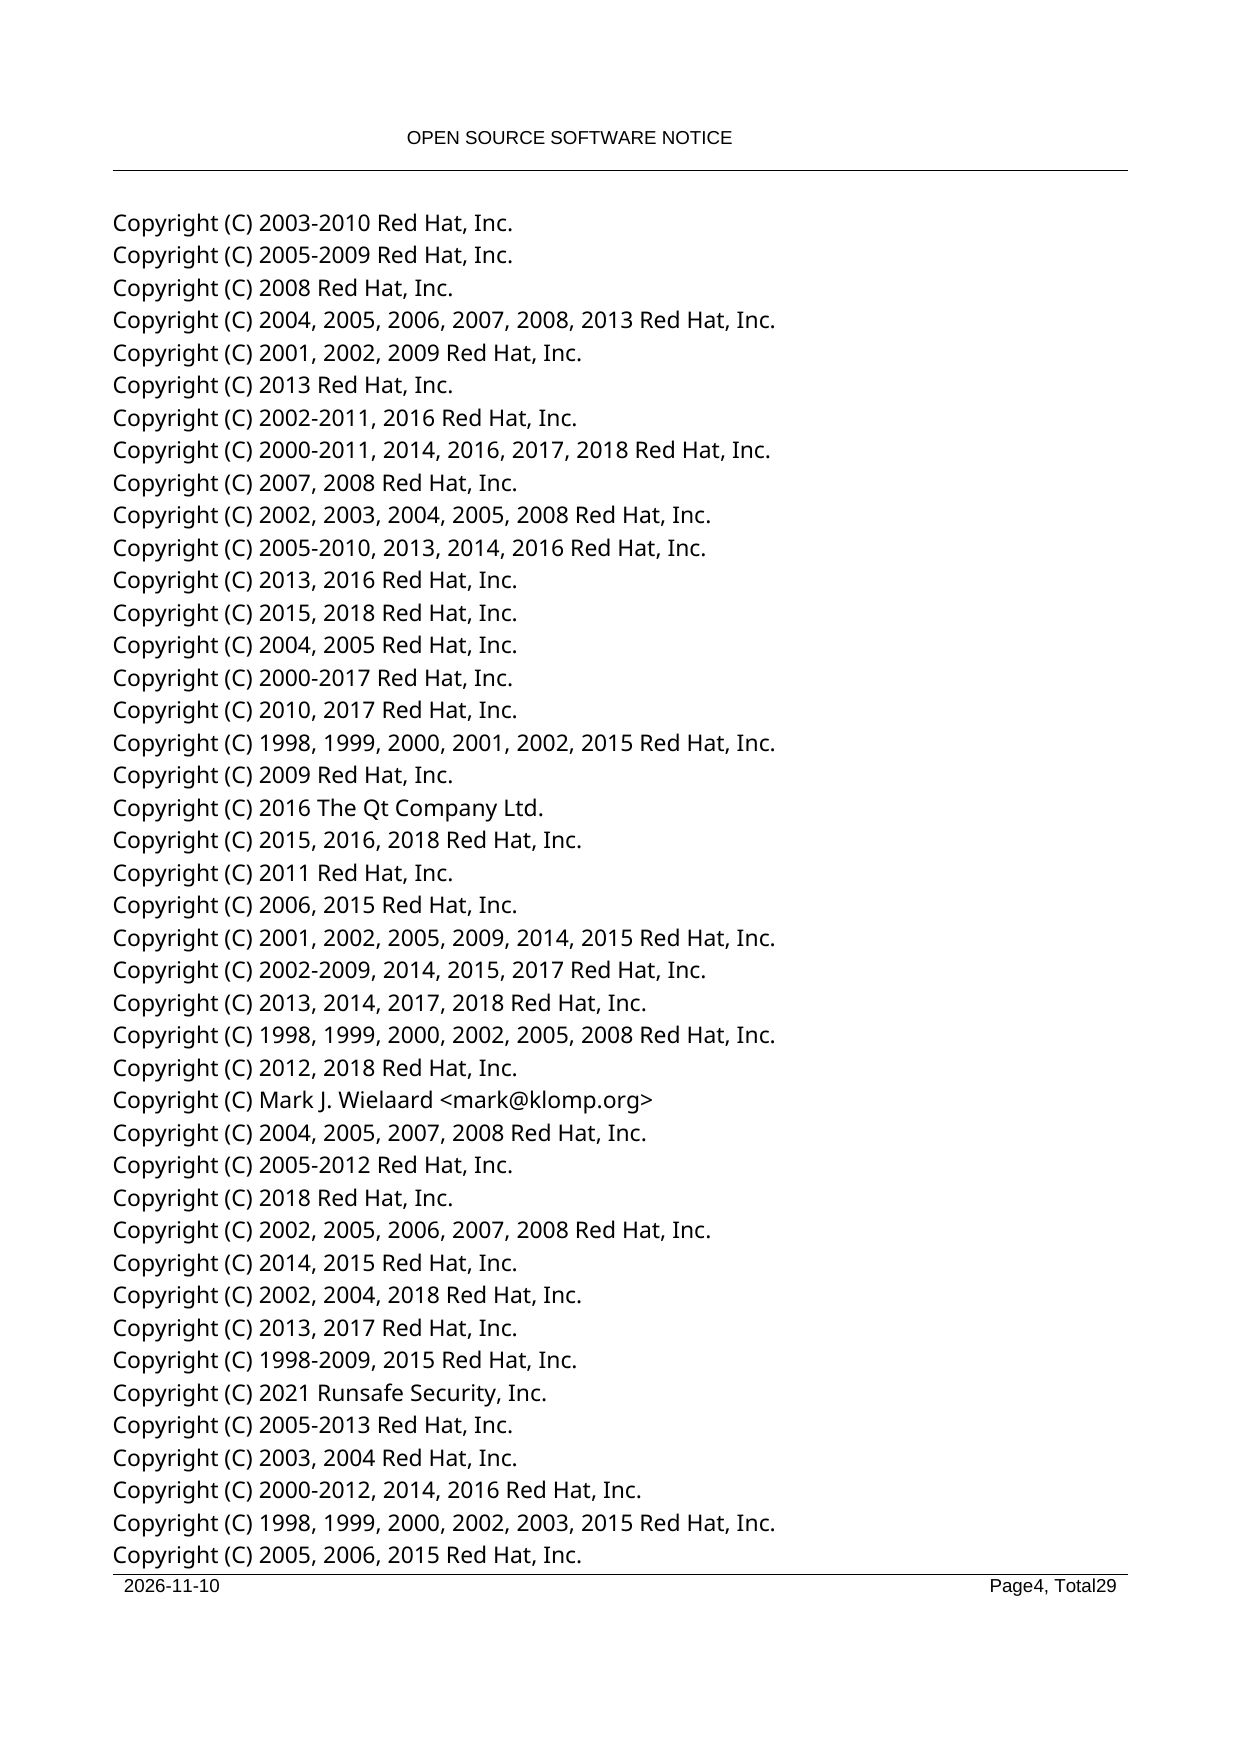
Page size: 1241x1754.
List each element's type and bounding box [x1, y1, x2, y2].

text [112, 206, 1128, 1571]
